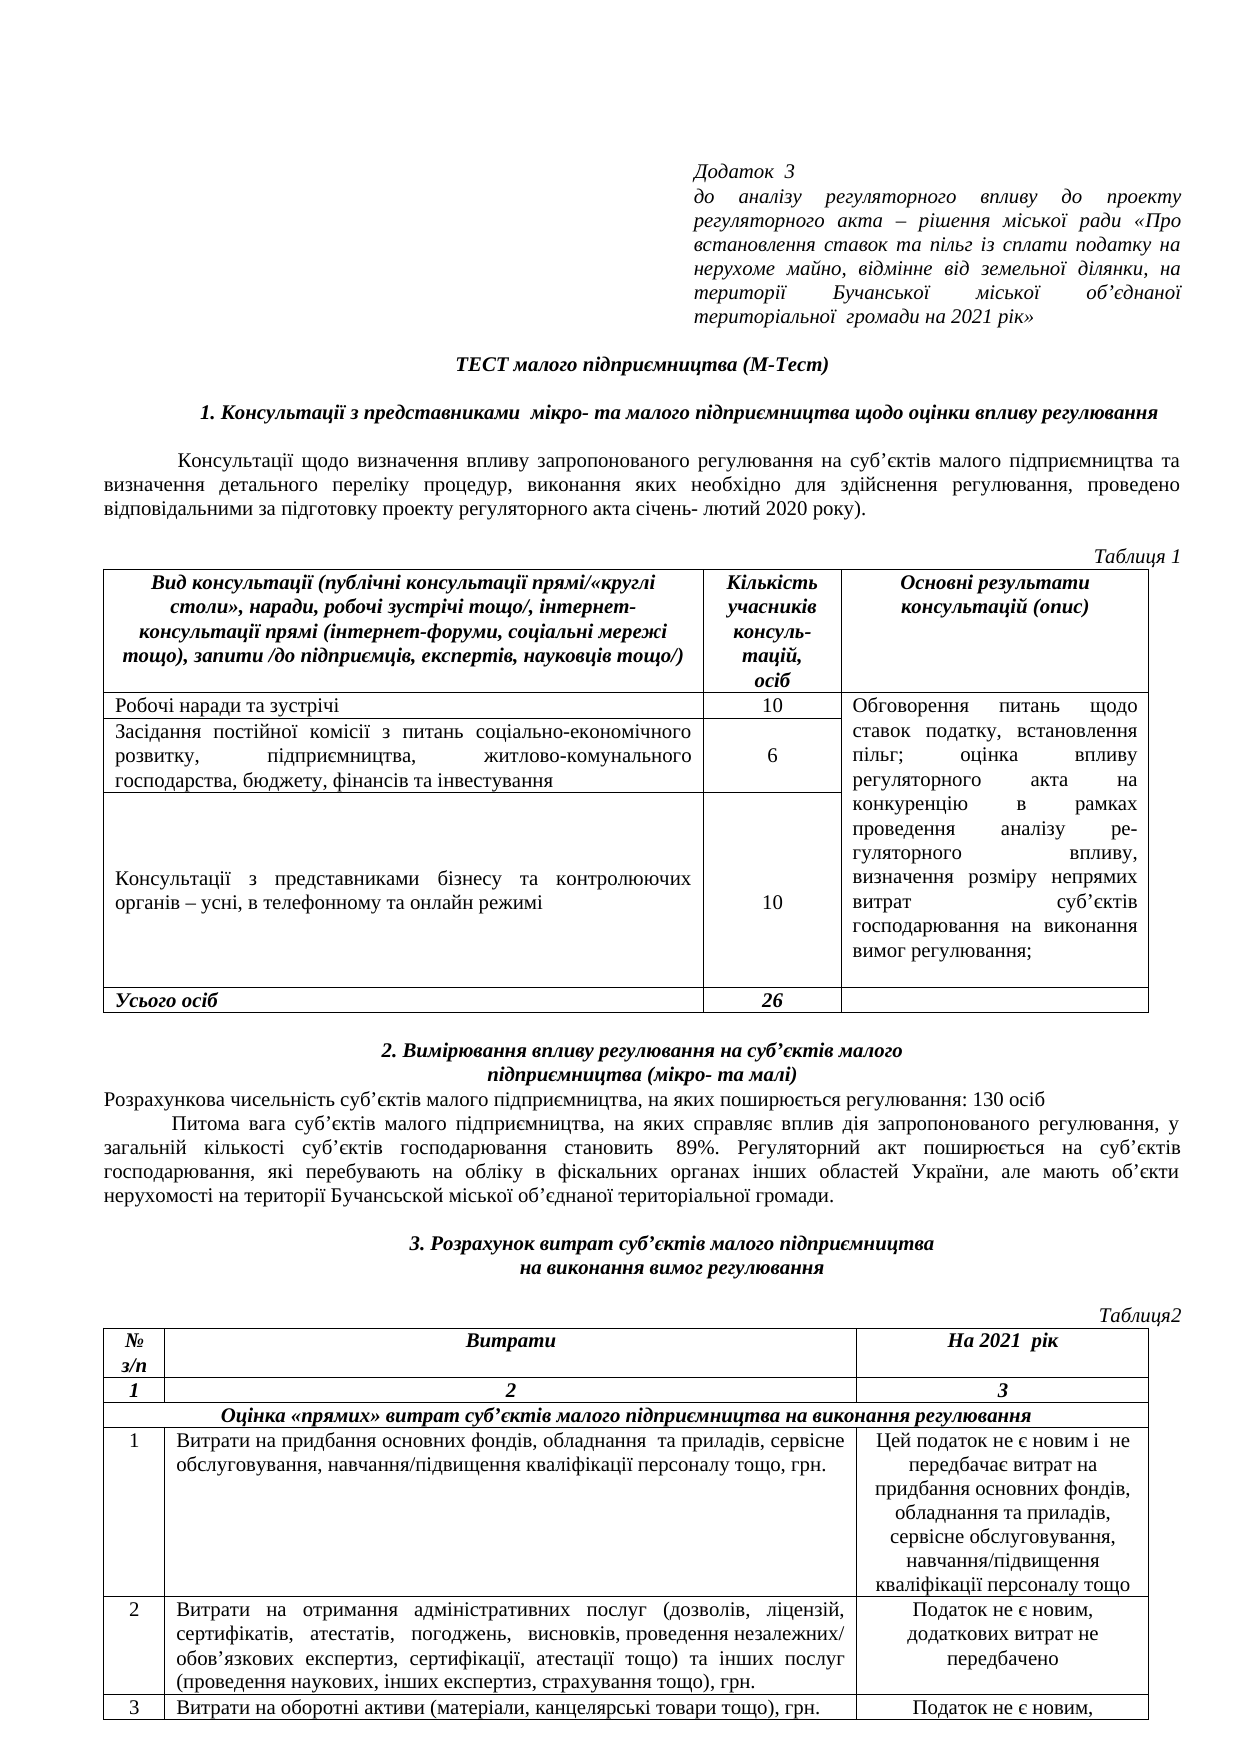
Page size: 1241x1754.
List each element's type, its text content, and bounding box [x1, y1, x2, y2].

table_cell Усього осіб [104, 988, 703, 1012]
text Таблиця 1 [103, 544, 1181, 568]
table_cell Консультації з представниками бізнесу та контролюючих органів – усні, в телефонному та онлайн режимі [104, 793, 703, 987]
table_cell Засідання постійної комісії з питань соціально-економічного розвитку, підприємництва, житлово-комунального господарства, бюджету, фінансів та інвестування [104, 719, 703, 792]
text Розрахункова чисельність суб’єктів малого підприємництва, на яких поширюється регулювання: 130 осіб [103, 1087, 1181, 1111]
table_cell 10 [704, 793, 841, 987]
table_header № з/п [104, 1329, 164, 1377]
table_cell Цей податок не є новим і не передбачає витрат на придбання основних фондів, обладнання та приладів, сервісне обслуговування, навчання/підвищення кваліфікації персоналу тощо [857, 1428, 1148, 1596]
table_cell 26 [704, 988, 841, 1012]
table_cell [165, 1695, 856, 1719]
table_cell Витрати на придбання основних фондів, обладнання та приладів, сервісне обслуговування, навчання/підвищення кваліфікації персоналу тощо, грн. [165, 1428, 856, 1596]
table_cell 2 [165, 1378, 856, 1402]
table_cell 1 [104, 1428, 164, 1596]
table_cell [857, 1597, 1148, 1693]
table_cell 2 [104, 1597, 164, 1693]
table_cell 1 [104, 1378, 164, 1402]
text до аналізу регуляторного впливу до проекту регуляторного акта – рішення міської ради «Про встановлення ставок та пільг із сплати податку на нерухоме майно, відмінне від земельної ділянки, на території Бучанської міської об’єднаної територіальної громади на 2021 рік» [693, 183, 1181, 328]
table_header Вид консультації (публічні консультації прямі/«круглі столи», наради, робочі зустрічі тощо/, інтернет-консультації прямі (інтернет-форуми, соціальні мережі тощо), запити /до підприємців, експертів, науковців тощо/) [104, 570, 703, 692]
table_cell Обговорення питань щодо ставок податку, встановлення пільг; оцінка впливу регуляторного акта на конкуренцію в рамках проведення аналізу ре-гуляторного впливу, визначення розміру непрямих витрат суб’єктів господарювання на виконання вимог регулювання; [842, 693, 1148, 987]
text 3. Розрахунок витрат суб’єктів малого підприємництва [103, 1231, 1181, 1255]
table_cell 3 [857, 1378, 1148, 1402]
text на виконання вимог регулювання [103, 1255, 1181, 1279]
table_cell 10 [704, 693, 841, 717]
table_cell 3 [104, 1695, 164, 1719]
table_cell [842, 988, 1148, 1012]
table_cell Оцінка «прямих» витрат суб’єктів малого підприємництва на виконання регулювання [104, 1403, 1148, 1427]
text Питома вага суб’єктів малого підприємництва, на яких справляє вплив дія запропонованого регулювання, у загальній кількості суб’єктів господарювання становить 89%. Регуляторний акт поширюється на суб’єктів господарювання, які перебувають на обліку в фіскальних органах інших областей України, але мають об’єкти нерухомості на території Бучансьской міської об’єднаної територіальної громади. [103, 1111, 1181, 1207]
table_header На 2021 рік [857, 1329, 1148, 1377]
table_header Кількість учасників консуль-тацій, осіб [704, 570, 841, 692]
table_header Основні результати консультацій (опис) [842, 570, 1148, 692]
table_cell 6 [704, 719, 841, 792]
table_cell Витрати на отримання адміністративних послуг (дозволів, ліцензій, сертифікатів, атестатів, погоджень, висновків, проведення незалежних/ обов’язкових експертиз, сертифікації, атестації тощо) та інших послуг (проведення наукових, інших експертиз, страхування тощо), грн. [165, 1597, 856, 1693]
text Таблиця2 [103, 1303, 1181, 1327]
table_header Витрати [165, 1329, 856, 1377]
text підприємництва (мікро- та малі) [103, 1062, 1181, 1086]
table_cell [857, 1695, 1148, 1719]
text Додаток 3 [294, 158, 1181, 183]
text 1. Консультації з представниками мікро- та малого підприємництва щодо оцінки впливу регулювання [103, 400, 1181, 424]
text ТЕСТ малого підприємництва (М-Тест) [103, 352, 1181, 376]
text 2. Вимірювання впливу регулювання на суб’єктів малого [103, 1038, 1181, 1062]
table_cell Робочі наради та зустрічі [104, 693, 703, 717]
text Консультації щодо визначення впливу запропонованого регулювання на суб’єктів малого підприємництва та визначення детального переліку процедур, виконання яких необхідно для здійснення регулювання, проведено відповідальними за підготовку проекту регуляторного акта січень- лютий 2020 року). [103, 448, 1181, 520]
